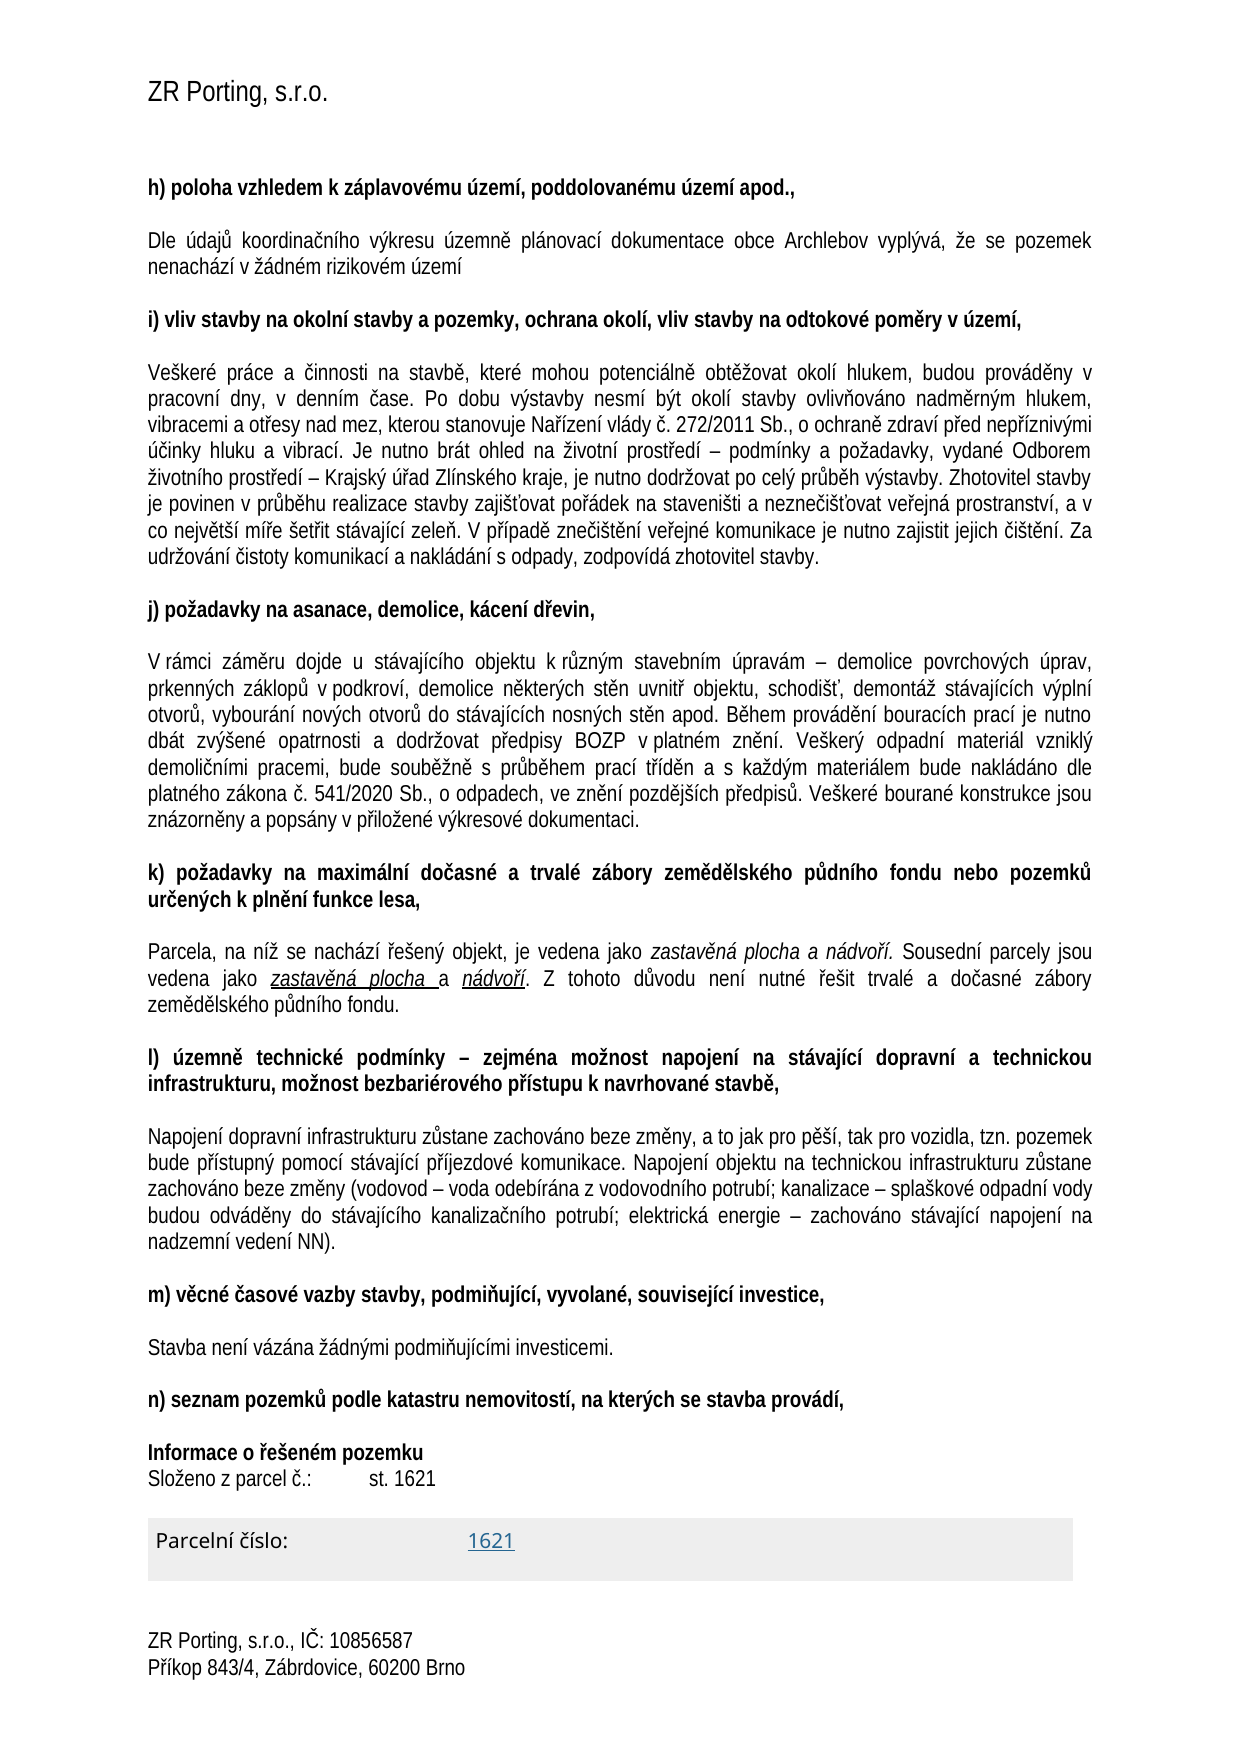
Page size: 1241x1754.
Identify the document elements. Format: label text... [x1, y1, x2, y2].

table_header 1621 [459, 1518, 1073, 1581]
text Napojení dopravní infrastrukturu zůstane zachováno beze změny, a to jak pro pěší, tak pro vozidla, tzn. pozemek bude přístupný pomocí stávající příjezdové komunikace. Napojení objektu na technickou infrastrukturu zůstane zachováno beze změny (vodovod – voda odebírána z vodovodního potrubí; kanalizace – splaškové odpadní vody budou odváděny do stávajícího kanalizačního potrubí; elektrická energie – zachováno stávající napojení na nadzemní vedení NN). [148, 1123, 1093, 1254]
text j) požadavky na asanace, demolice, kácení dřevin, [148, 596, 1093, 622]
text Dle údajů koordinačního výkresu územně plánovací dokumentace obce Archlebov vyplývá, že se pozemek nenachází v žádném rizikovém území [148, 227, 1093, 279]
table_header Parcelní číslo: [148, 1518, 459, 1581]
text Informace o řešeném pozemku [148, 1439, 1093, 1465]
text Složeno z parcel č.: st. 1621 [148, 1465, 1093, 1492]
text Veškeré práce a činnosti na stavbě, které mohou potenciálně obtěžovat okolí hlukem, budou prováděny v pracovní dny, v denním čase. Po dobu výstavby nesmí být okolí stavby ovlivňováno nadměrným hlukem, vibracemi a otřesy nad mez, kterou stanovuje Nařízení vlády č. 272/2011 Sb., o ochraně zdraví před nepříznivými účinky hluku a vibrací. Je nutno brát ohled na životní prostředí – podmínky a požadavky, vydané Odborem životního prostředí – Krajský úřad Zlínského kraje, je nutno dodržovat po celý průběh výstavby. Zhotovitel stavby je povinen v průběhu realizace stavby zajišťovat pořádek na staveništi a neznečišťovat veřejná prostranství, a v co největší míře šetřit stávající zeleň. V případě znečištění veřejné komunikace je nutno zajistit jejich čištění. Za udržování čistoty komunikací a nakládání s odpady, zodpovídá zhotovitel stavby. [148, 358, 1093, 569]
text i) vliv stavby na okolní stavby a pozemky, ochrana okolí, vliv stavby na odtokové poměry v území, [148, 306, 1093, 332]
text l) územně technické podmínky – zejména možnost napojení na stávající dopravní a technickou infrastrukturu, možnost bezbariérového přístupu k navrhované stavbě, [148, 1044, 1093, 1096]
text Parcela, na níž se nachází řešený objekt, je vedena jako zastavěná plocha a nádvoří. Sousední parcely jsou vedena jako zastavěná plocha a nádvoří. Z tohoto důvodu není nutné řešit trvalé a dočasné zábory zemědělského půdního fondu. [148, 938, 1093, 1017]
text h) poloha vzhledem k záplavovému území, poddolovanému území apod., [148, 174, 1093, 200]
text n) seznam pozemků podle katastru nemovitostí, na kterých se stavba provádí, [148, 1386, 1093, 1413]
text V rámci záměru dojde u stávajícího objektu k různým stavebním úpravám – demolice povrchových úprav, prkenných záklopů v podkroví, demolice některých stěn uvnitř objektu, schodišť, demontáž stávajících výplní otvorů, vybourání nových otvorů do stávajících nosných stěn apod. Během provádění bouracích prací je nutno dbát zvýšené opatrnosti a dodržovat předpisy BOZP v platném znění. Veškerý odpadní materiál vzniklý demoličními pracemi, bude souběžně s průběhem prací tříděn a s každým materiálem bude nakládáno dle platného zákona č. 541/2020 Sb., o odpadech, ve znění pozdějších předpisů. Veškeré bourané konstrukce jsou znázorněny a popsány v přiložené výkresové dokumentaci. [148, 648, 1093, 833]
text Stavba není vázána žádnými podmiňujícími investicemi. [148, 1333, 1093, 1360]
text m) věcné časové vazby stavby, podmiňující, vyvolané, související investice, [148, 1281, 1093, 1307]
text k) požadavky na maximální dočasné a trvalé zábory zemědělského půdního fondu nebo pozemků určených k plnění funkce lesa, [148, 859, 1093, 912]
